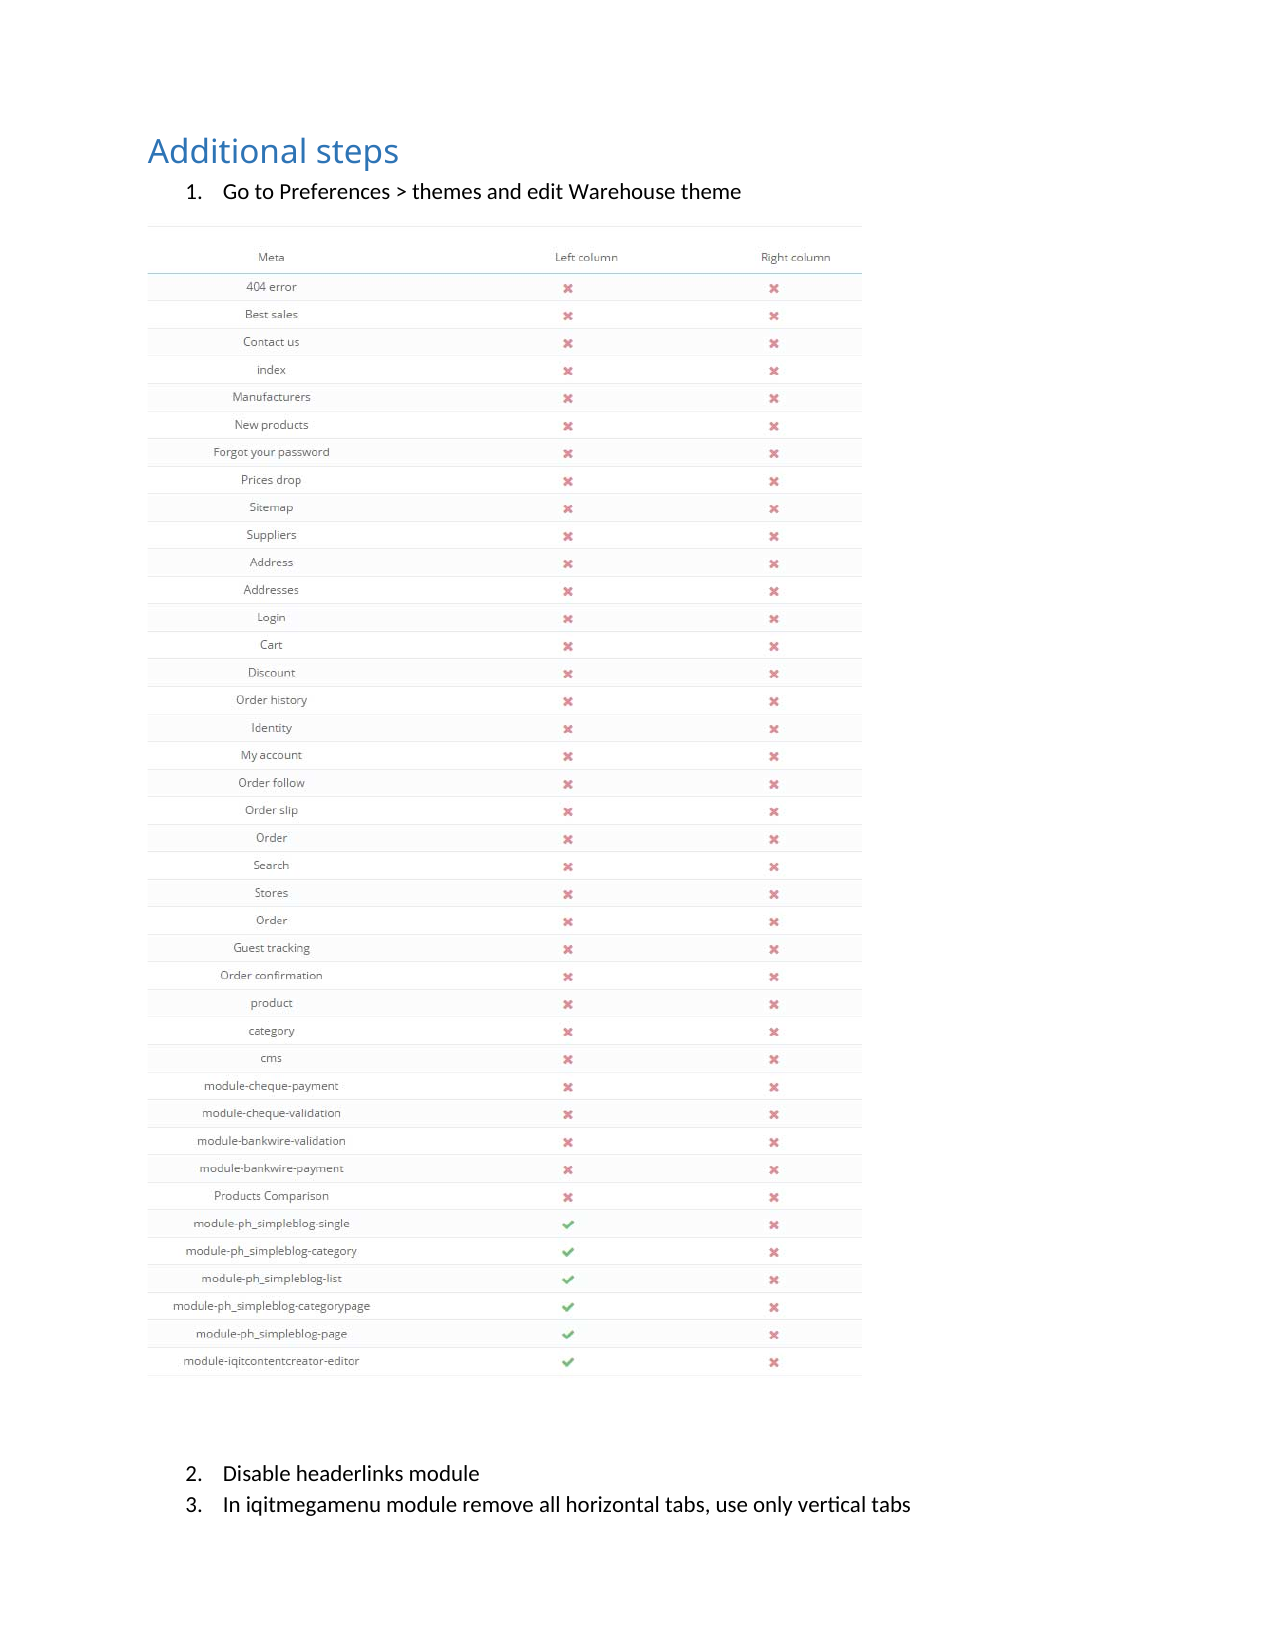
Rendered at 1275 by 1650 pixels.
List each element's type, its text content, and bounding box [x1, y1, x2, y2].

list Go to Preferences > themes and edit Warehouse theme [185, 177, 1127, 205]
list In iqitmegamenu module remove all horizontal tabs, use only vertical tabs [185, 1490, 1127, 1518]
picture [147, 223, 862, 1394]
subtitle Additional steps [148, 128, 1127, 173]
list Disable headerlinks module [185, 1459, 1127, 1487]
